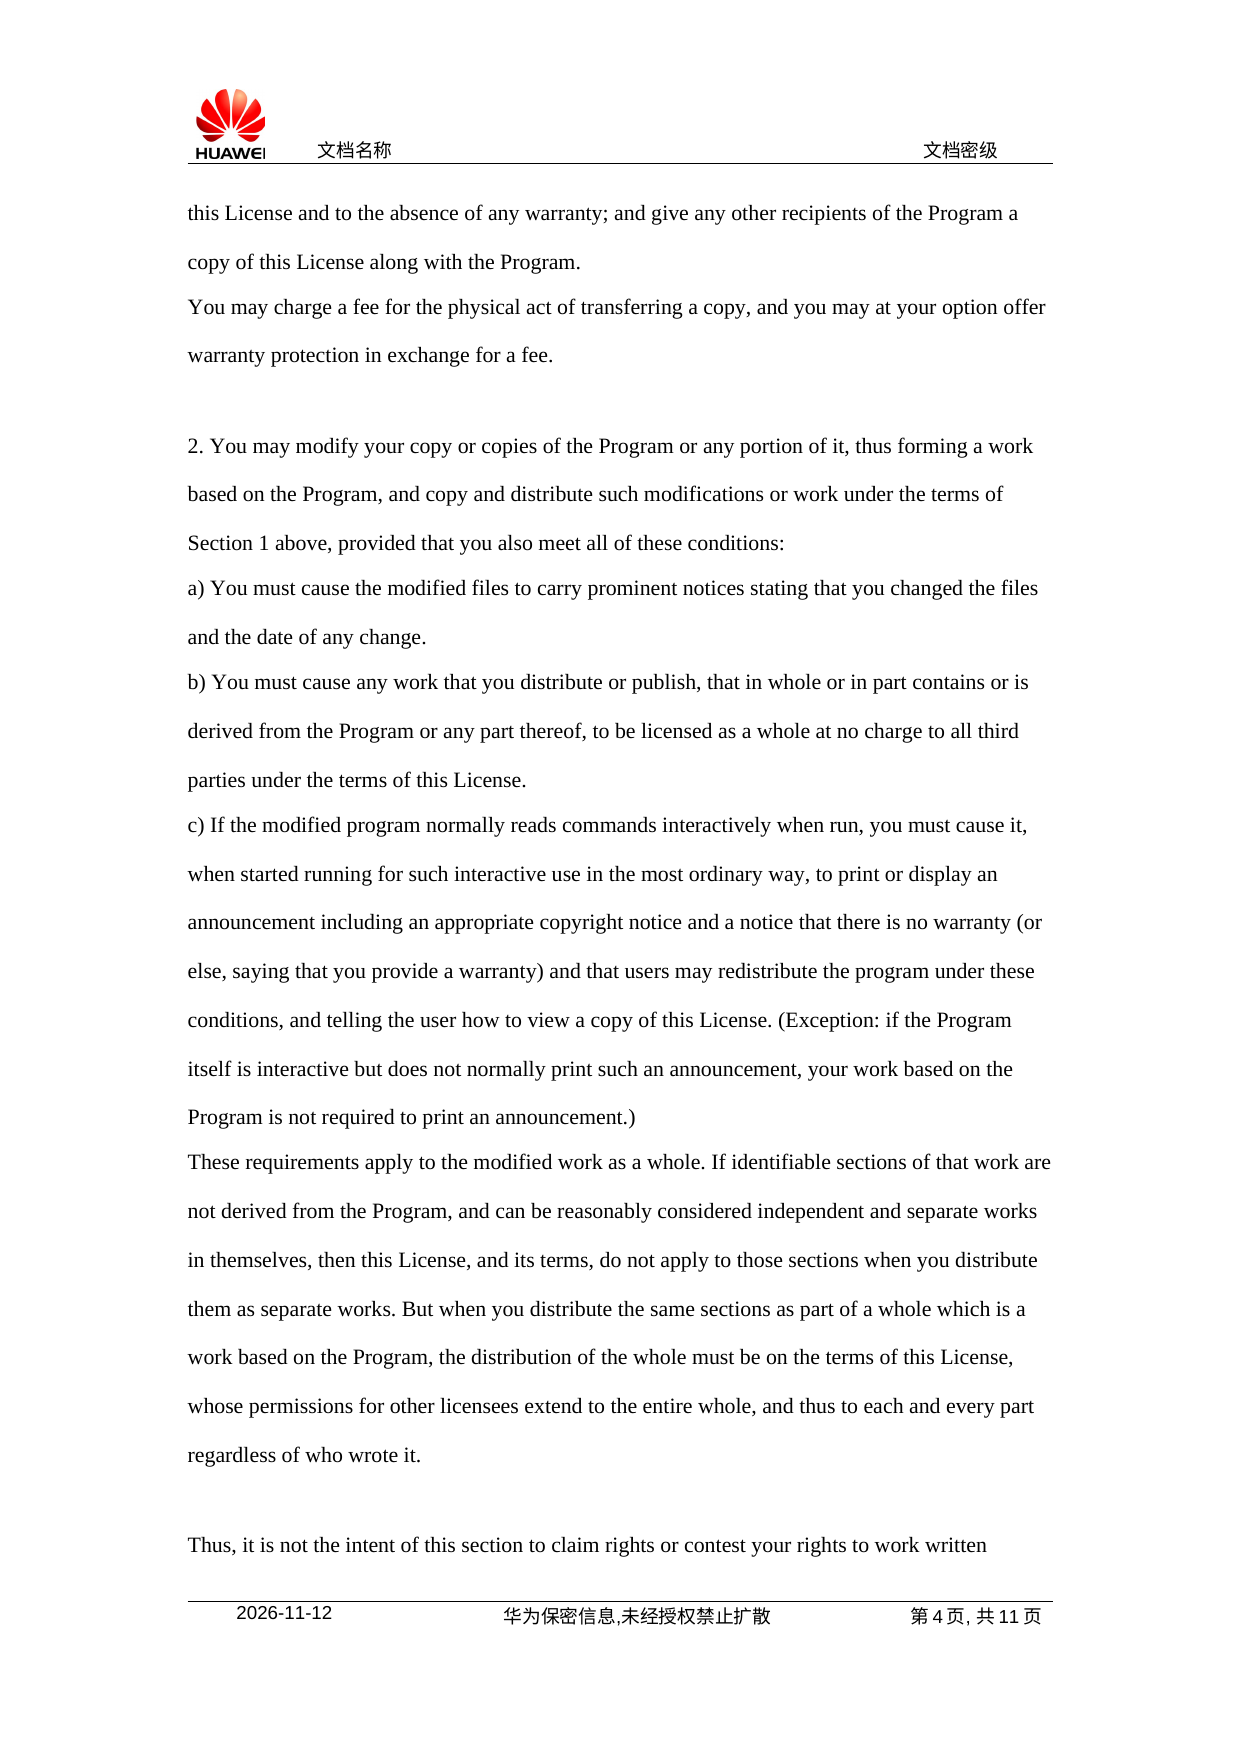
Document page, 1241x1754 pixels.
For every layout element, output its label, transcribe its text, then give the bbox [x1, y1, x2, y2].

text c) If the modified program normally reads commands interactively when run, you must cause it, when started running for such interactive use in the most ordinary way, to print or display an announcement including an appropriate copyright notice and a notice that there is no warranty (or else, saying that you provide a warranty) and that users may redistribute the program under these conditions, and telling the user how to view a copy of this License. (Exception: if the Program itself is interactive but does not normally print such an announcement, your work based on the Program is not required to print an announcement.) [187, 808, 1053, 1133]
text a) You must cause the modified files to carry prominent notices stating that you changed the files and the date of any change. [187, 572, 1053, 653]
text b) You must cause any work that you distribute or publish, that in whole or in part contains or is derived from the Program or any part thereof, to be licensed as a whole at no charge to all third parties under the terms of this License. [187, 666, 1053, 796]
text 2. You may modify your copy or copies of the Program or any portion of it, thus forming a work based on the Program, and copy and distribute such modifications or work under the terms of Section 1 above, provided that you also meet all of these conditions: [187, 429, 1053, 559]
text You may charge a fee for the physical act of transferring a copy, and you may at your option offer warranty protection in exchange for a fee. [187, 290, 1053, 371]
picture [196, 89, 265, 159]
text These requirements apply to the modified work as a whole. If identifiable sections of that work are not derived from the Program, and can be reasonably considered independent and separate works in themselves, then this License, and its terms, do not apply to those sections when you distribute them as separate works. But when you distribute the same sections as part of a whole which is a work based on the Program, the distribution of the whole must be on the terms of this License, whose permissions for other licensees extend to the entire whole, and thus to each and every part regardless of who wrote it. [187, 1146, 1053, 1471]
